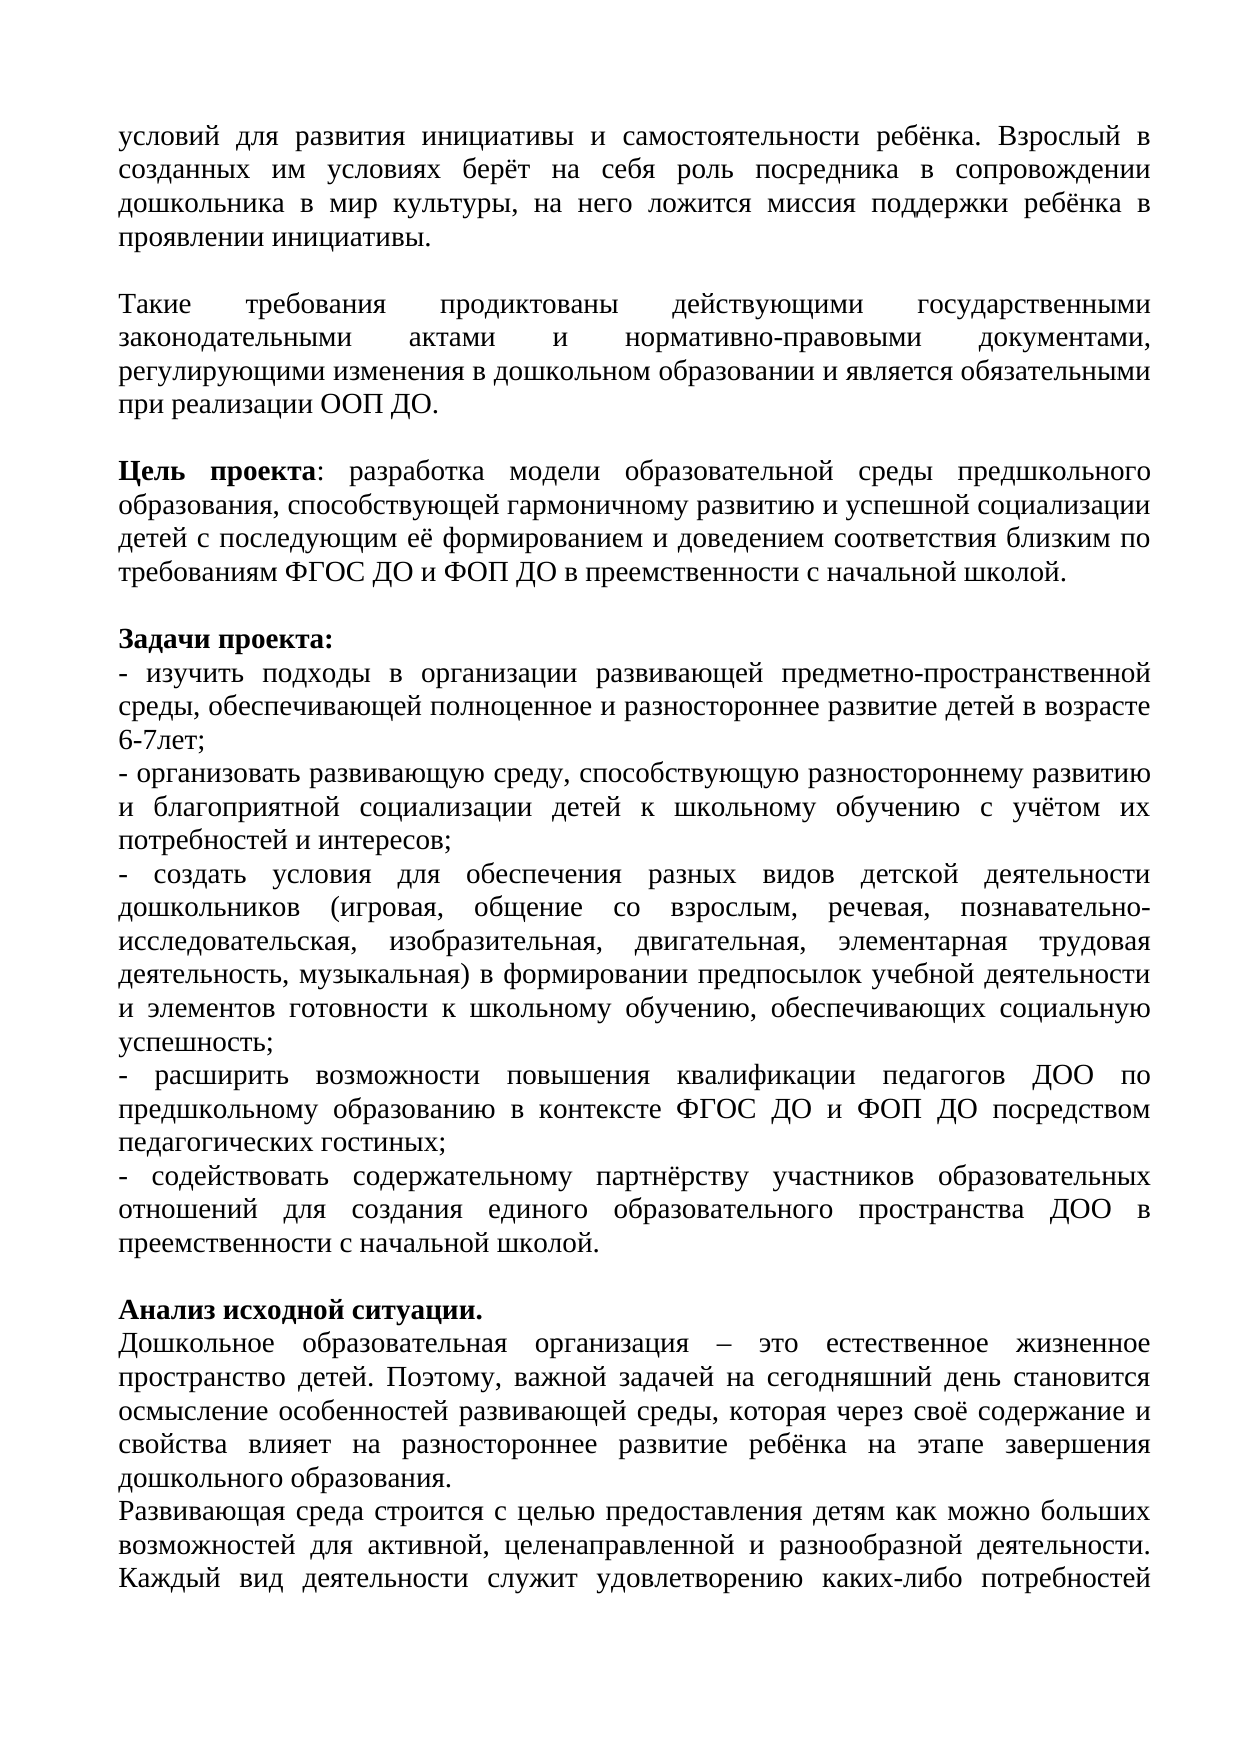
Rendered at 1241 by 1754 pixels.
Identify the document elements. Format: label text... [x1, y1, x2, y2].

text - расширить возможности повышения квалификации педагогов ДОО по предшкольному образованию в контексте ФГОС ДО и ФОП ДО посредством педагогических гостиных; [118, 1057, 1152, 1158]
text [118, 1493, 1152, 1594]
text Такие требования продиктованы действующими государственными законодательными актами и нормативно-правовыми документами, регулирующими изменения в дошкольном образовании и является обязательными при реализации ООП ДО. [118, 286, 1152, 420]
text - создать условия для обеспечения разных видов детской деятельности дошкольников (игровая, общение со взрослым, речевая, познавательно-исследовательская, изобразительная, двигательная, элементарная трудовая деятельность, музыкальная) в формировании предпосылок учебной деятельности и элементов готовности к школьному обучению, обеспечивающих социальную успешность; [118, 856, 1152, 1057]
text Дошкольное образовательная организация – это естественное жизненное пространство детей. Поэтому, важной задачей на сегодняшний день становится осмысление особенностей развивающей среды, которая через своё содержание и свойства влияет на разностороннее развитие ребёнка на этапе завершения дошкольного образования. [118, 1326, 1152, 1493]
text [118, 118, 1152, 252]
text - изучить подходы в организации развивающей предметно-пространственной среды, обеспечивающей полноценное и разностороннее развитие детей в возрасте 6-7лет; [118, 655, 1152, 755]
text - содействовать содержательному партнёрству участников образовательных отношений для создания единого образовательного пространства ДОО в преемственности с начальной школой. [118, 1158, 1152, 1258]
text Цель проекта: разработка модели образовательной среды предшкольного образования, способствующей гармоничному развитию и успешной социализации детей с последующим её формированием и доведением соответствия близким по требованиям ФГОС ДО и ФОП ДО в преемственности с начальной школой. [118, 453, 1152, 588]
text Анализ исходной ситуации. [118, 1292, 1152, 1326]
text - организовать развивающую среду, способствующую разностороннему развитию и благоприятной социализации детей к школьному обучению с учётом их потребностей и интересов; [118, 755, 1152, 856]
text Задачи проекта: [118, 621, 1152, 655]
